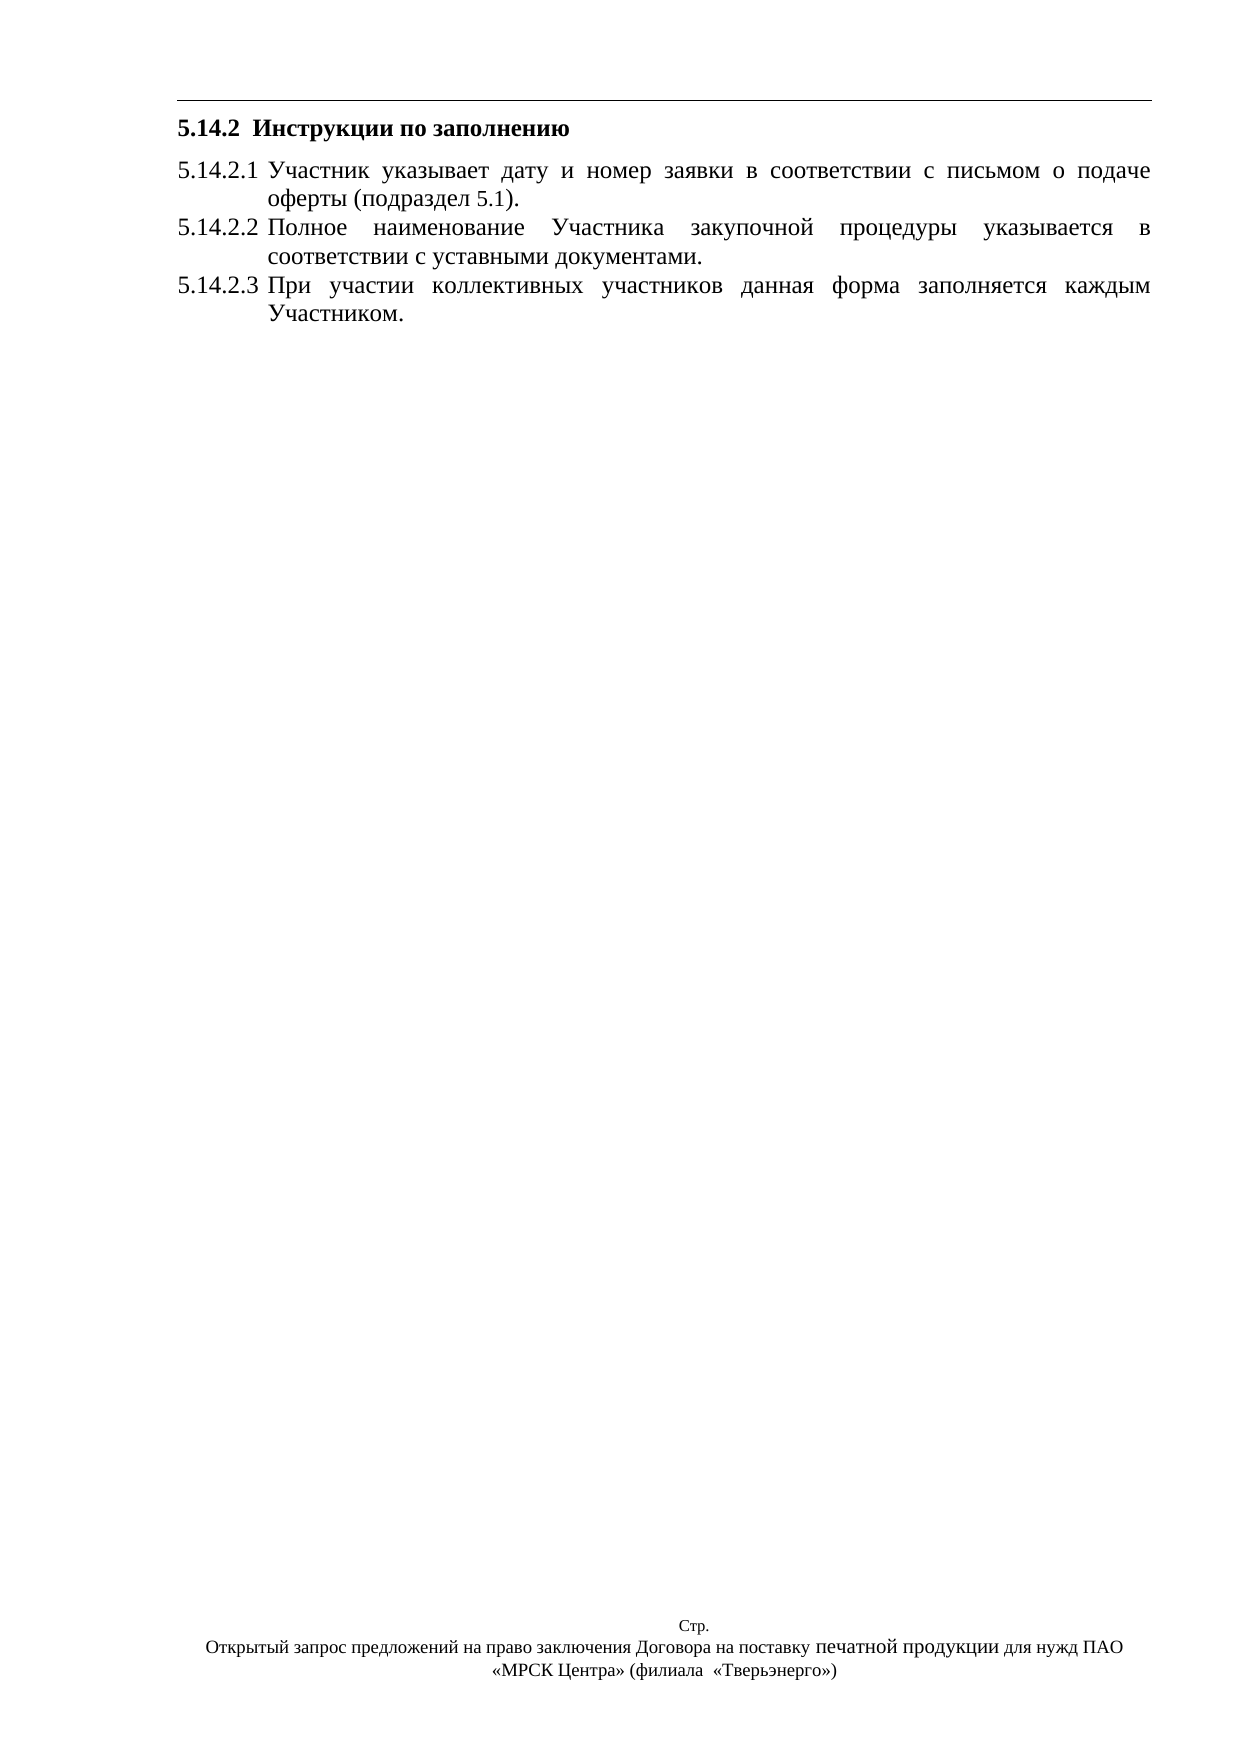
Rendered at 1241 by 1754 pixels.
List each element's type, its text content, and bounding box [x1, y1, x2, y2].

list Участник указывает дату и номер заявки в соответствии с письмом о подаче оферты (подраздел 5.1). [177, 155, 1152, 212]
subtitle Инструкции по заполнению [177, 113, 1152, 142]
list При участии коллективных участников данная форма заполняется каждым Участником. [177, 270, 1152, 327]
list Полное наименование Участника закупочной процедуры указывается в соответствии с уставными документами. [177, 212, 1152, 270]
